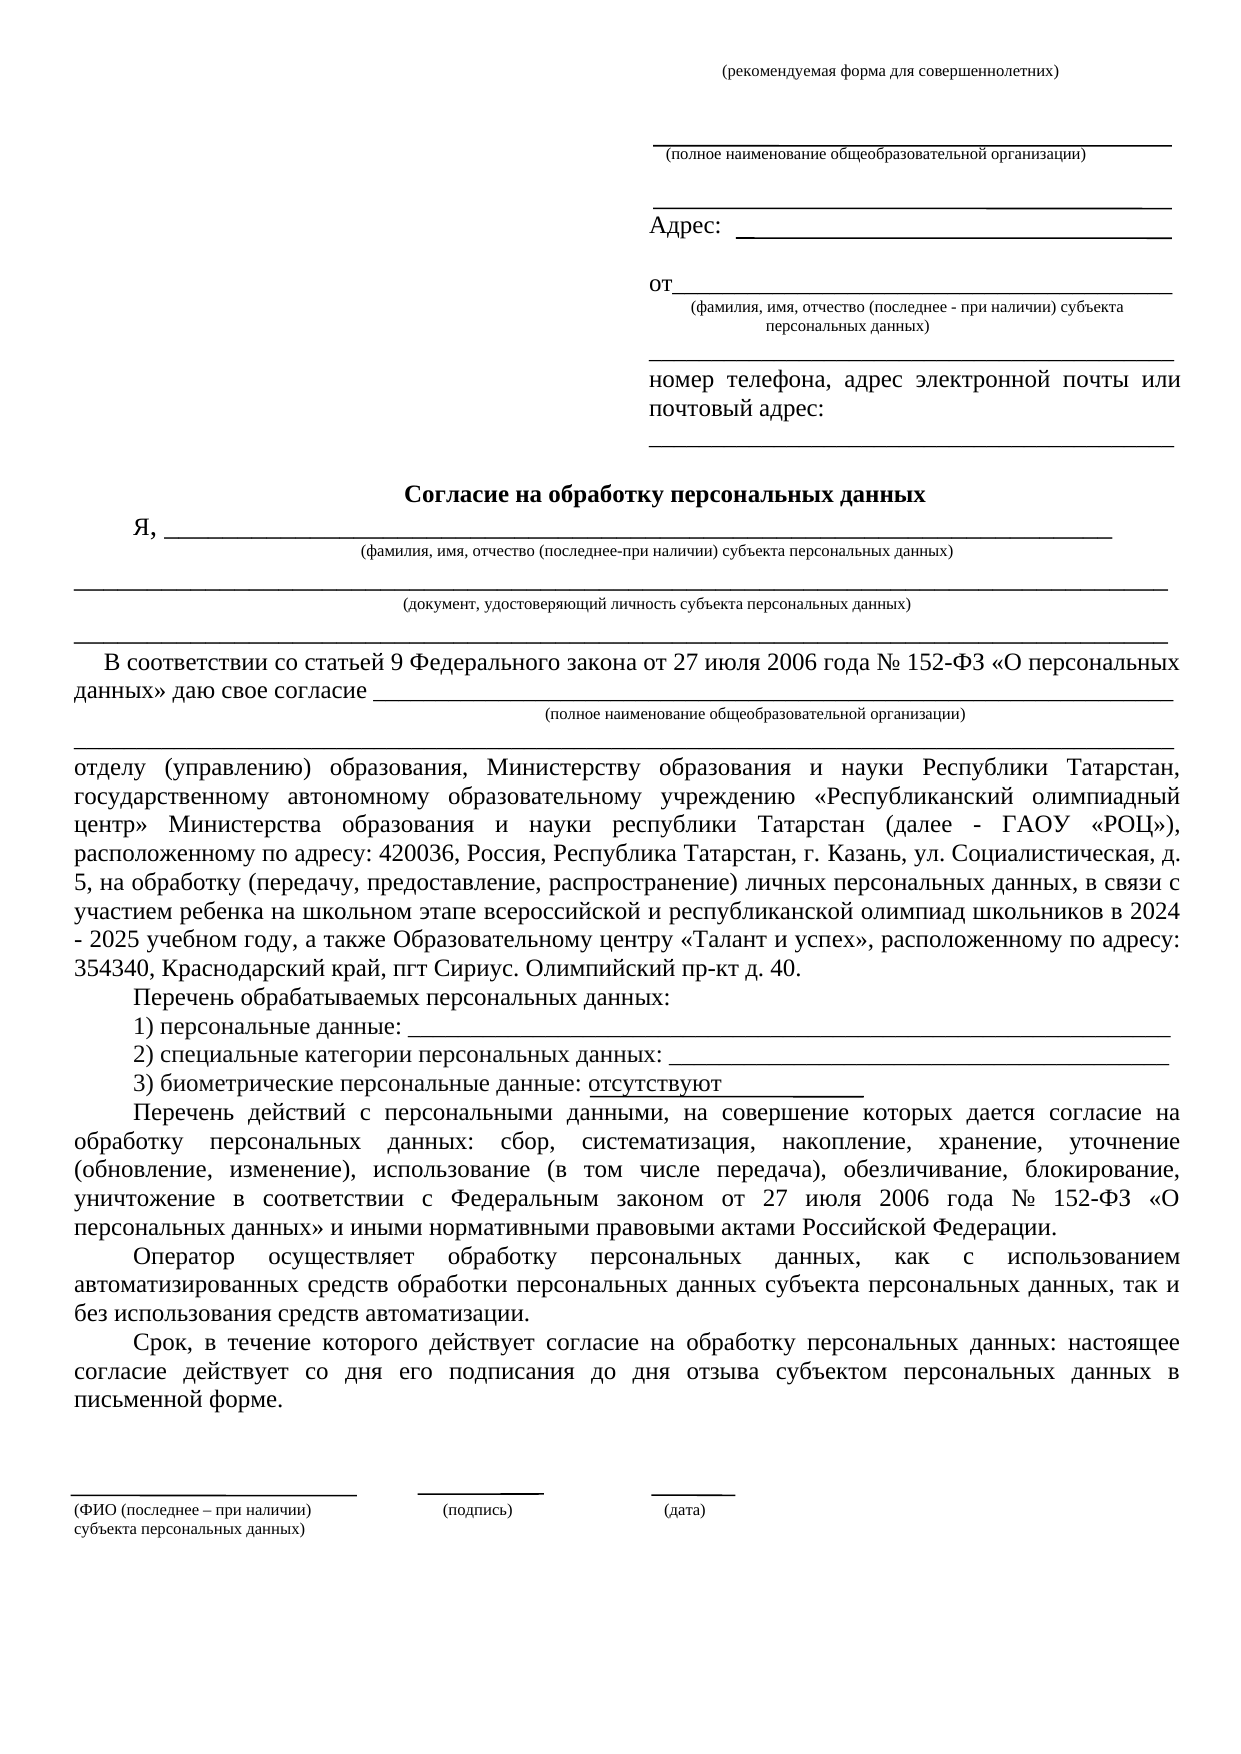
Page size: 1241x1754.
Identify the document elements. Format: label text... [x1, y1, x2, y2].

text Перечень действий с персональными данными, на совершение которых дается согласие на обработку персональных данных: сбор, систематизация, накопление, хранение, уточнение (обновление, изменение), использование (в том числе передача), обезличивание, блокирование, уничтожение в соответствии с Федеральным законом от 27 июля 2006 года № 152-ФЗ «О персональных данных» и иными нормативными правовыми актами Российской Федерации. [74, 1097, 1181, 1241]
text (документ, удостоверяющий личность субъекта персональных данных) [74, 594, 1181, 613]
text Адрес: [649, 211, 1181, 239]
text от________________________________________ [649, 268, 1181, 297]
text (полное наименование общеобразовательной организации) [74, 704, 1181, 723]
text __________________________________________ [649, 421, 1181, 450]
text 3) биометрические персональные данные: отсутствуют [74, 1068, 1181, 1097]
text 2) специальные категории персональных данных: ________________________________________ [74, 1039, 1181, 1068]
text персональных данных) [649, 316, 1181, 335]
text отделу (управлению) образования, Министерству образования и науки Республики Татарстан, государственному автономному образовательному учреждению «Республиканский олимпиадный центр» Министерства образования и науки республики Татарстан (далее - ГАОУ «РОЦ»), расположенному по адресу: 420036, Россия, Республика Татарстан, г. Казань, ул. Социалистическая, д. 5, на обработку (передачу, предоставление, распространение) личных персональных данных, в связи с участием ребенка на школьном этапе всероссийской и республиканской олимпиад школьников в 2024 - 2025 учебном году, а также Образовательному центру «Талант и успех», расположенному по адресу: 354340, Краснодарский край, пгт Сириус. Олимпийский пр-кт д. 40. [74, 752, 1181, 982]
text __________________________________________ [649, 335, 1181, 364]
text Оператор осуществляет обработку персональных данных, как с использованием автоматизированных средств обработки персональных данных субъекта персональных данных, так и без использования средств автоматизации. [74, 1241, 1181, 1327]
text Срок, в течение которого действует согласие на обработку персональных данных: настоящее согласие действует со дня его подписания до дня отзыва субъектом персональных данных в письменной форме. [74, 1327, 1181, 1413]
text (ФИО (последнее – при наличии) (подпись) (дата) [74, 1499, 1181, 1519]
text (полное наименование общеобразовательной организации) [649, 143, 1181, 163]
text Я, _________________________________________________________________ [74, 508, 1181, 541]
text (фамилия, имя, отчество (последнее - при наличии) субъекта [649, 297, 1181, 316]
text (рекомендуемая форма для совершеннолетних) [574, 61, 1181, 80]
text (фамилия, имя, отчество (последнее-при наличии) субъекта персональных данных) [74, 541, 1181, 560]
text ___________________________________________________________________________ [74, 613, 1181, 647]
text Перечень обрабатываемых персональных данных: [74, 982, 1181, 1011]
text Согласие на обработку персональных данных [74, 479, 1181, 508]
text субъекта персональных данных) [74, 1519, 1181, 1538]
text номер телефона, адрес электронной почты или почтовый адрес: [649, 364, 1181, 421]
text В соответствии со статьей 9 Федерального закона от 27 июля 2006 года № 152-ФЗ «О персональных данных» даю свое согласие ________________________________________________________________ [74, 647, 1181, 704]
text 1) персональные данные: _____________________________________________________________ [74, 1011, 1181, 1039]
text ________________________________________________________________________________________ [74, 723, 1181, 752]
text ___________________________________________________________________________ [74, 560, 1181, 594]
